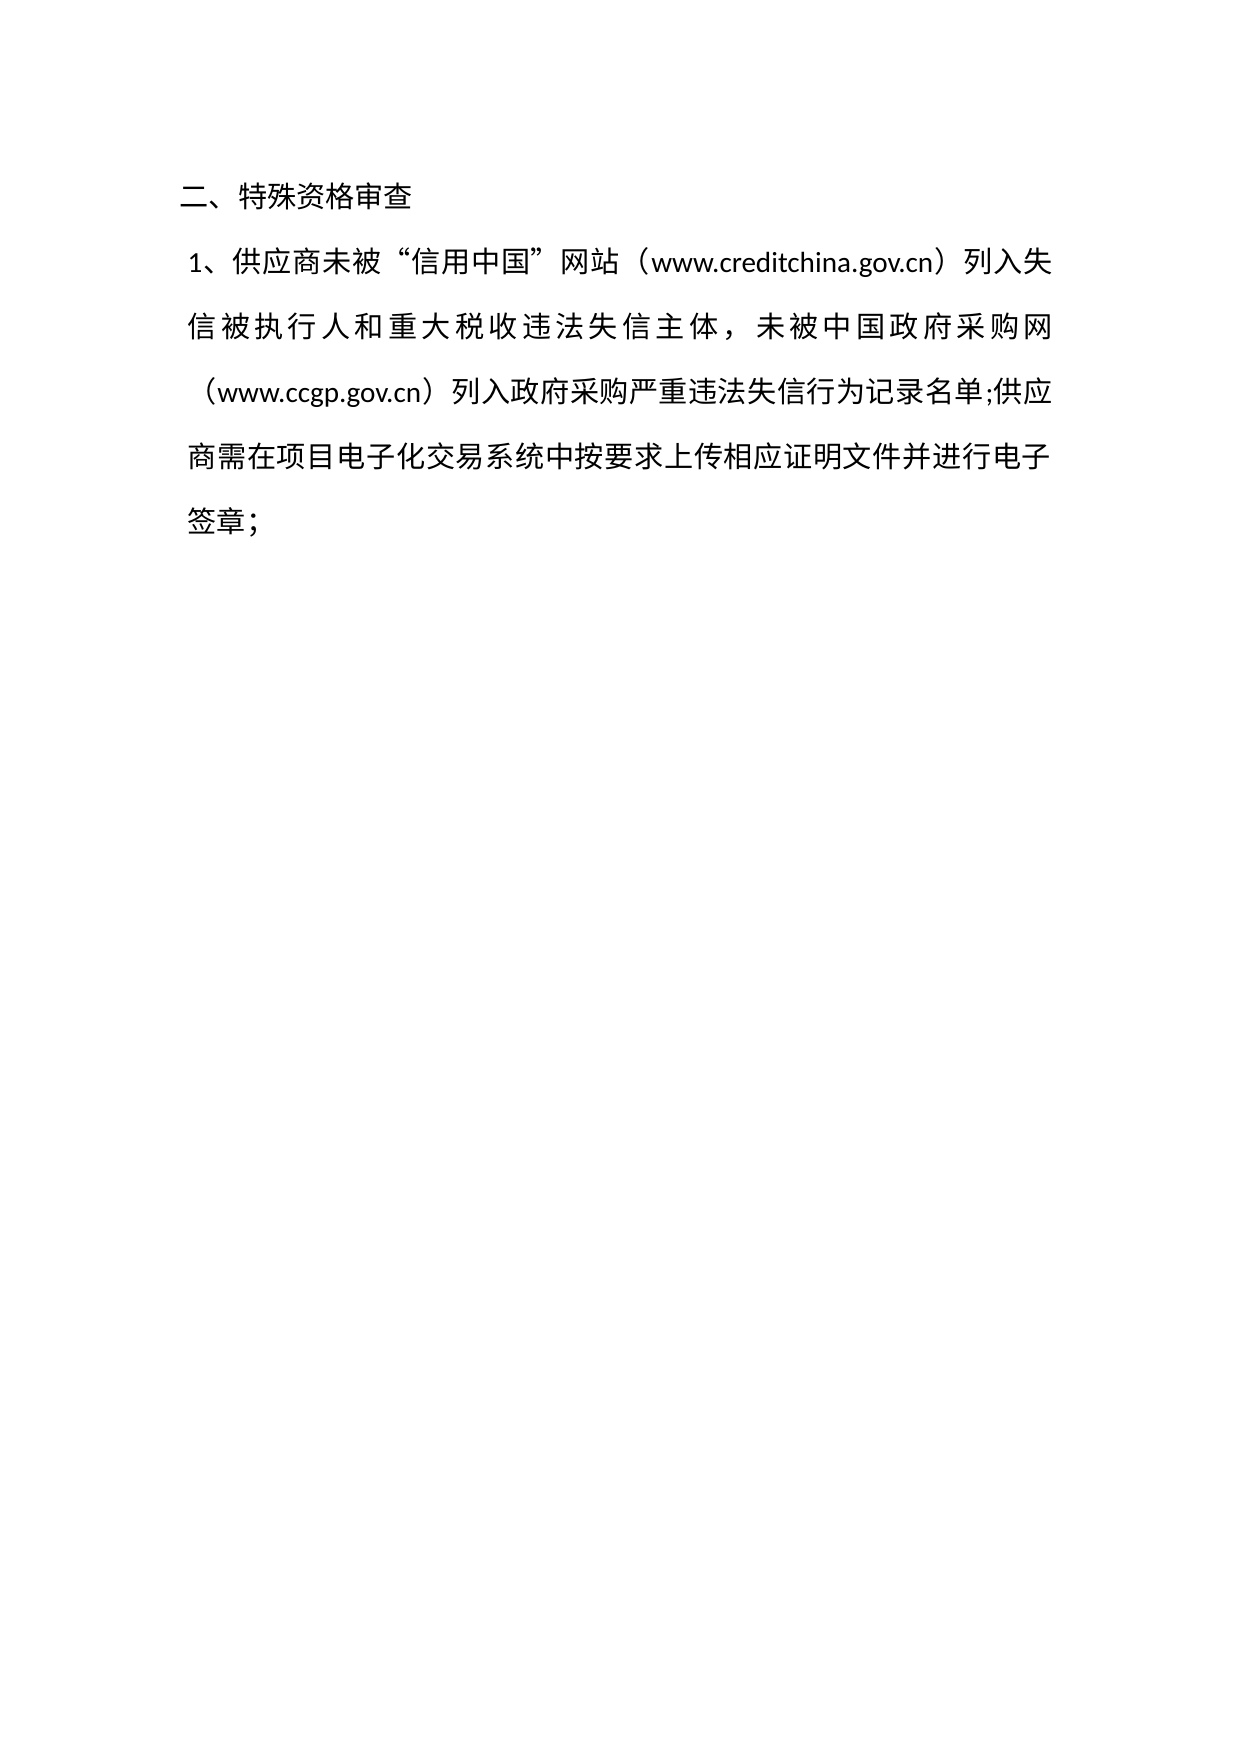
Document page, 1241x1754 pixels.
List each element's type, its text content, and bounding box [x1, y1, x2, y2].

text 1、供应商未被“信用中国”网站（www.creditchina.gov.cn）列入失信被执行人和重大税收违法失信主体，未被中国政府采购网（www.ccgp.gov.cn）列入政府采购严重违法失信行为记录名单;供应商需在项目电子化交易系统中按要求上传相应证明文件并进行电子签章； [187, 227, 1053, 552]
text 二、特殊资格审查 [179, 162, 1053, 227]
